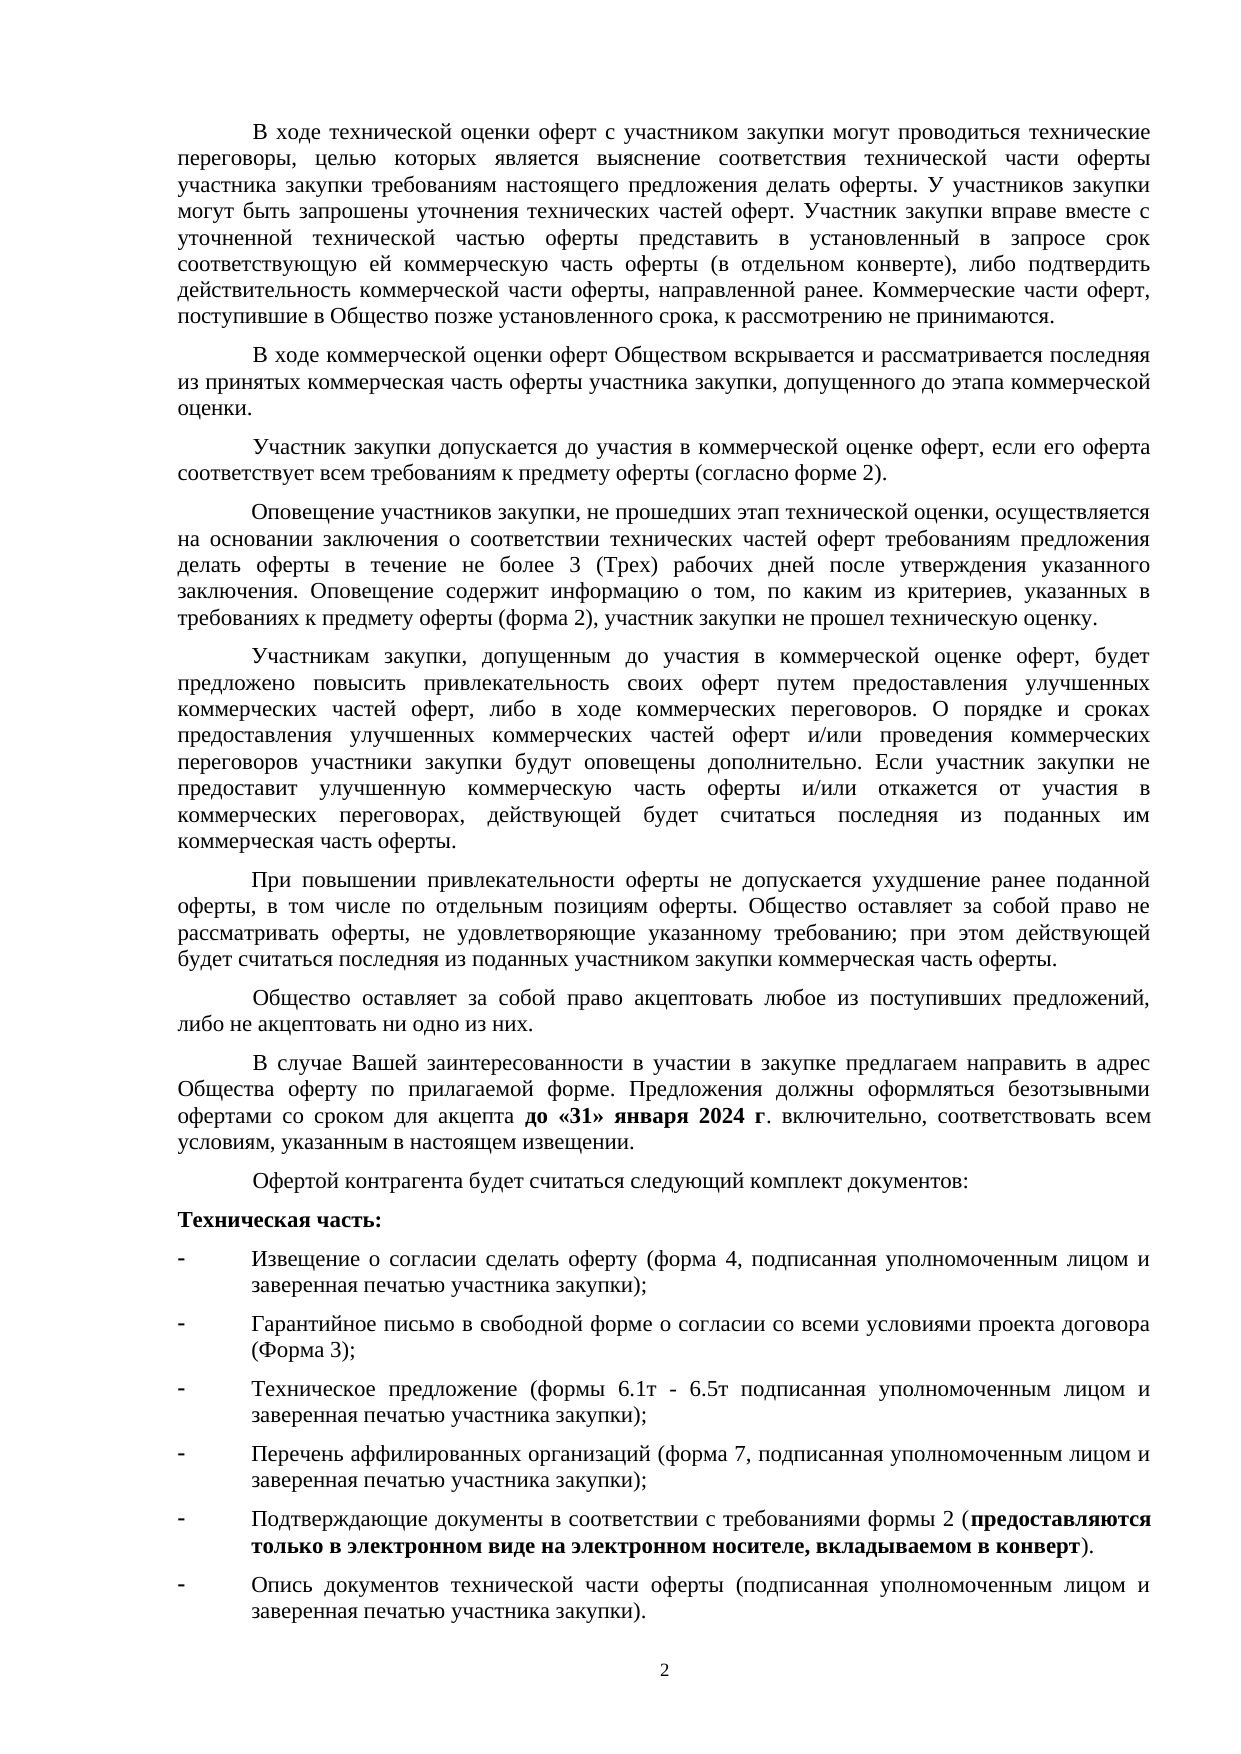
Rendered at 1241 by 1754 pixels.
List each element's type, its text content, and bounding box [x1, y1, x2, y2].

text В ходе коммерческой оценки оферт Обществом вскрывается и рассматривается последняя из принятых коммерческая часть оферты участника закупки, допущенного до этапа коммерческой оценки. [177, 341, 1152, 421]
list При повышении привлекательности оферты не допускается ухудшение ранее поданной оферты, в том числе по отдельным позициям оферты. Общество оставляет за собой право не рассматривать оферты, не удовлетворяющие указанному требованию; при этом действующей будет считаться последняя из поданных участником закупки коммерческая часть оферты. [177, 866, 1152, 971]
text В ходе технической оценки оферт с участником закупки могут проводиться технические переговоры, целью которых является выяснение соответствия технической части оферты участника закупки требованиям настоящего предложения делать оферты. У участников закупки могут быть запрошены уточнения технических частей оферт. Участник закупки вправе вместе с уточненной технической частью оферты представить в установленный в запросе срок соответствующую ей коммерческую часть оферты (в отдельном конверте), либо подтвердить действительность коммерческой части оферты, направленной ранее. Коммерческие части оферт, поступившие в Общество позже установленного срока, к рассмотрению не принимаются. [177, 118, 1152, 329]
list Гарантийное письмо в свободной форме о согласии со всеми условиями проекта договора (Форма 3); [177, 1310, 1152, 1362]
list Оповещение участников закупки, не прошедших этап технической оценки, осуществляется на основании заключения о соответствии технических частей оферт требованиям предложения делать оферты в течение не более 3 (Трех) рабочих дней после утверждения указанного заключения. Оповещение содержит информацию о том, по каким из критериев, указанных в требованиях к предмету оферты (форма 2), участник закупки не прошел техническую оценку. [177, 498, 1152, 630]
list Перечень аффилированных организаций (форма 7, подписанная уполномоченным лицом и заверенная печатью участника закупки); [177, 1440, 1152, 1493]
text Офертой контрагента будет считаться следующий комплект документов: [177, 1167, 1152, 1193]
text В случае Вашей заинтересованности в участии в закупке предлагаем направить в адрес Общества оферту по прилагаемой форме. Предложения должны оформляться безотзывными офертами со сроком для акцепта до «31» января 2024 г. включительно, соответствовать всем условиям, указанным в настоящем извещении. [177, 1049, 1152, 1154]
list Извещение о согласии сделать оферту (форма 4, подписанная уполномоченным лицом и заверенная печатью участника закупки); [177, 1244, 1152, 1297]
text Общество оставляет за собой право акцептовать любое из поступивших предложений, либо не акцептовать ни одно из них. [177, 984, 1152, 1036]
text Участник закупки допускается до участия в коммерческой оценке оферт, если его оферта соответствует всем требованиям к предмету оферты (согласно форме 2). [177, 433, 1152, 486]
list Подтверждающие документы в соответствии с требованиями формы 2 (предоставляются только в электронном виде на электронном носителе, вкладываемом в конверт). [177, 1505, 1152, 1558]
list Участникам закупки, допущенным до участия в коммерческой оценке оферт, будет предложено повысить привлекательность своих оферт путем предоставления улучшенных коммерческих частей оферт, либо в ходе коммерческих переговоров. О порядке и сроках предоставления улучшенных коммерческих частей оферт и/или проведения коммерческих переговоров участники закупки будут оповещены дополнительно. Если участник закупки не предоставит улучшенную коммерческую часть оферты и/или откажется от участия в коммерческих переговорах, действующей будет считаться последняя из поданных им коммерческая часть оферты. [177, 642, 1152, 853]
list Техническое предложение (формы 6.1т - 6.5т подписанная уполномоченным лицом и заверенная печатью участника закупки); [177, 1375, 1152, 1428]
text Техническая часть: [177, 1206, 1152, 1232]
list Опись документов технической части оферты (подписанная уполномоченным лицом и заверенная печатью участника закупки). [177, 1571, 1152, 1623]
